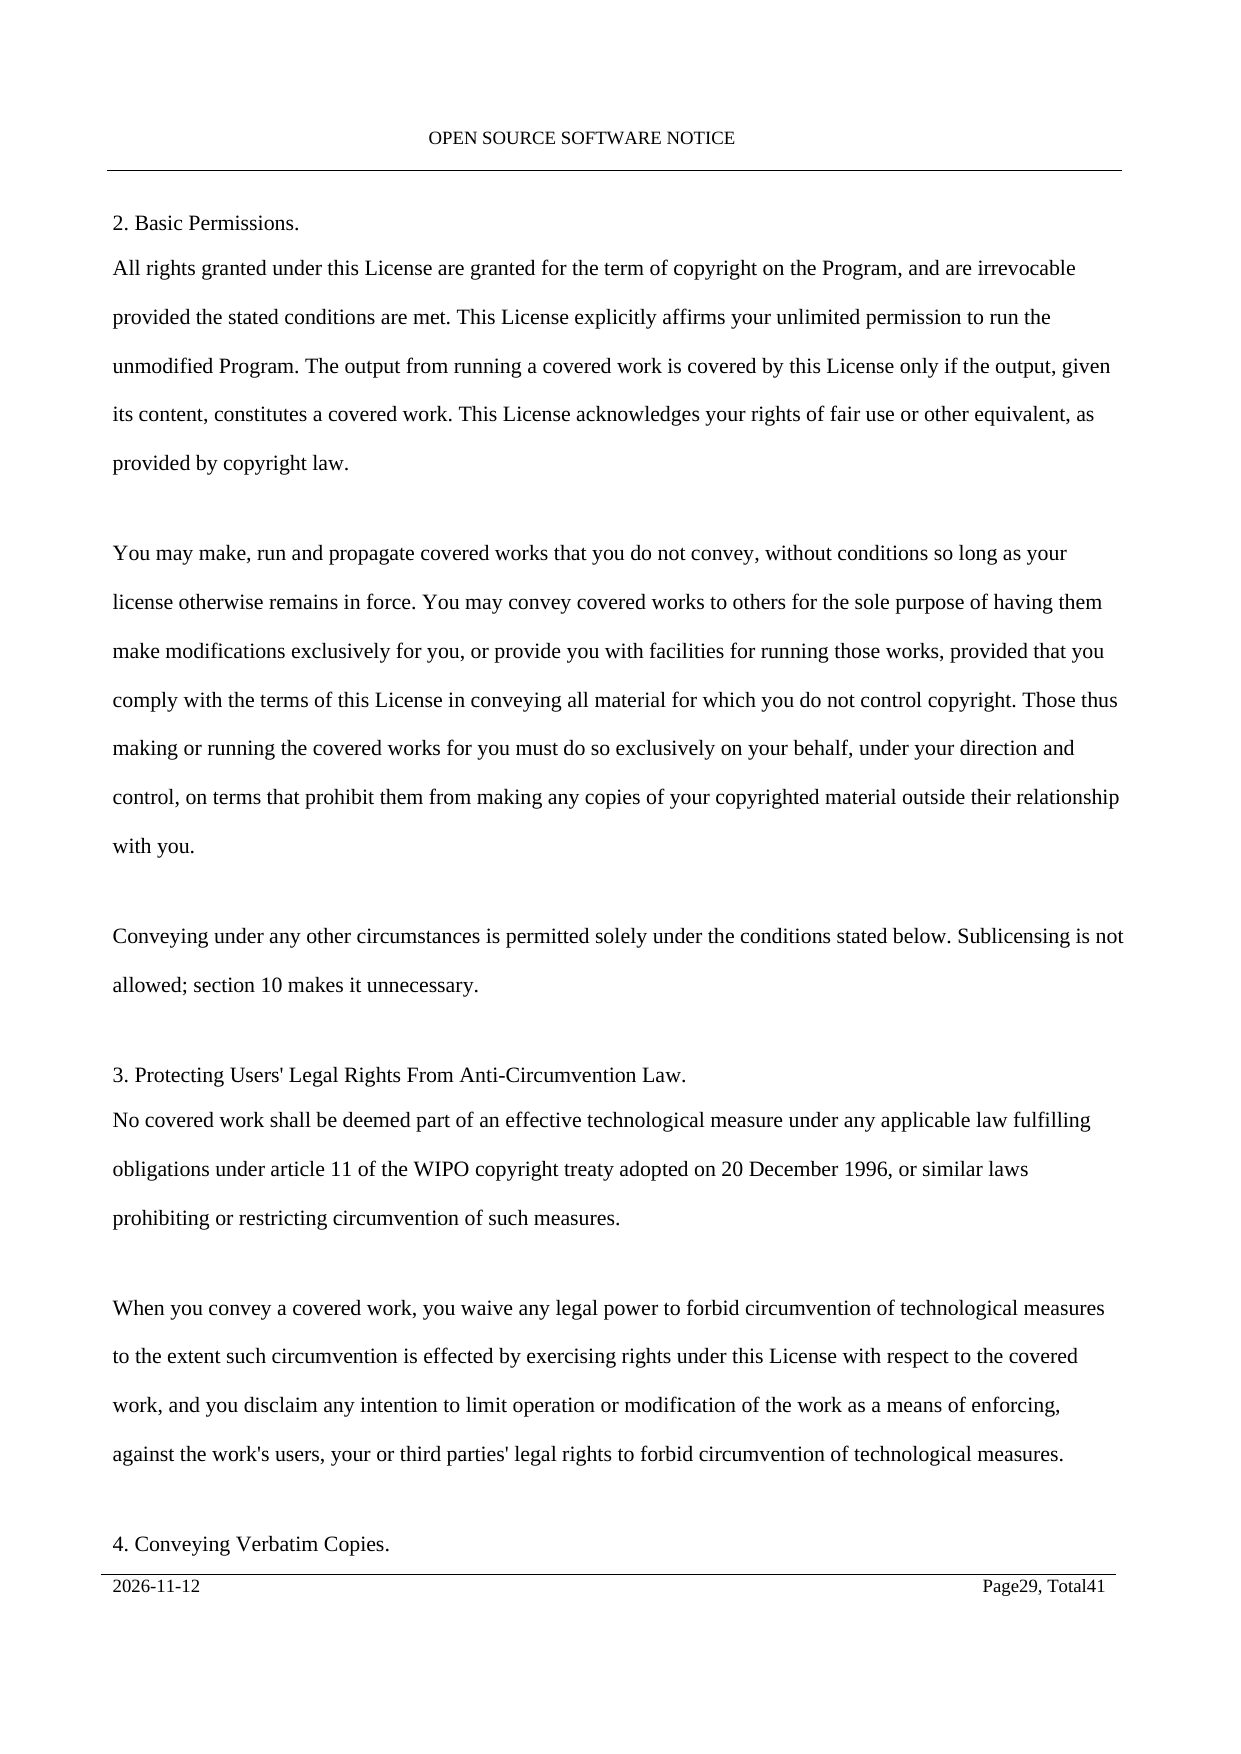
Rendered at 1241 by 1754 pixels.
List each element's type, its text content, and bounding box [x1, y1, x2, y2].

text 2. Basic Permissions. [112, 206, 1128, 239]
text Conveying under any other circumstances is permitted solely under the conditions stated below. Sublicensing is not allowed; section 10 makes it unnecessary. [112, 919, 1128, 1001]
text 3. Protecting Users' Legal Rights From Anti-Circumvention Law. [112, 1058, 1128, 1091]
text 4. Conveying Verbatim Copies. [112, 1528, 1128, 1560]
text All rights granted under this License are granted for the term of copyright on the Program, and are irrevocable provided the stated conditions are met. This License explicitly affirms your unlimited permission to run the unmodified Program. The output from running a covered work is covered by this License only if the output, given its content, constitutes a covered work. This License acknowledges your rights of fair use or other equivalent, as provided by copyright law. [112, 251, 1128, 479]
text When you convey a covered work, you waive any legal power to forbid circumvention of technological measures to the extent such circumvention is effected by exercising rights under this License with respect to the covered work, and you disclaim any intention to limit operation or modification of the work as a means of enforcing, against the work's users, your or third parties' legal rights to forbid circumvention of technological measures. [112, 1291, 1128, 1470]
text No covered work shall be deemed part of an effective technological measure under any applicable law fulfilling obligations under article 11 of the WIPO copyright treaty adopted on 20 December 1996, or similar laws prohibiting or restricting circumvention of such measures. [112, 1103, 1128, 1233]
text You may make, run and propagate covered works that you do not convey, without conditions so long as your license otherwise remains in force. You may convey covered works to others for the sole purpose of having them make modifications exclusively for you, or provide you with facilities for running those works, provided that you comply with the terms of this License in conveying all material for which you do not control copyright. Those thus making or running the covered works for you must do so exclusively on your behalf, under your direction and control, on terms that prohibit them from making any copies of your copyrighted material outside their relationship with you. [112, 537, 1128, 862]
